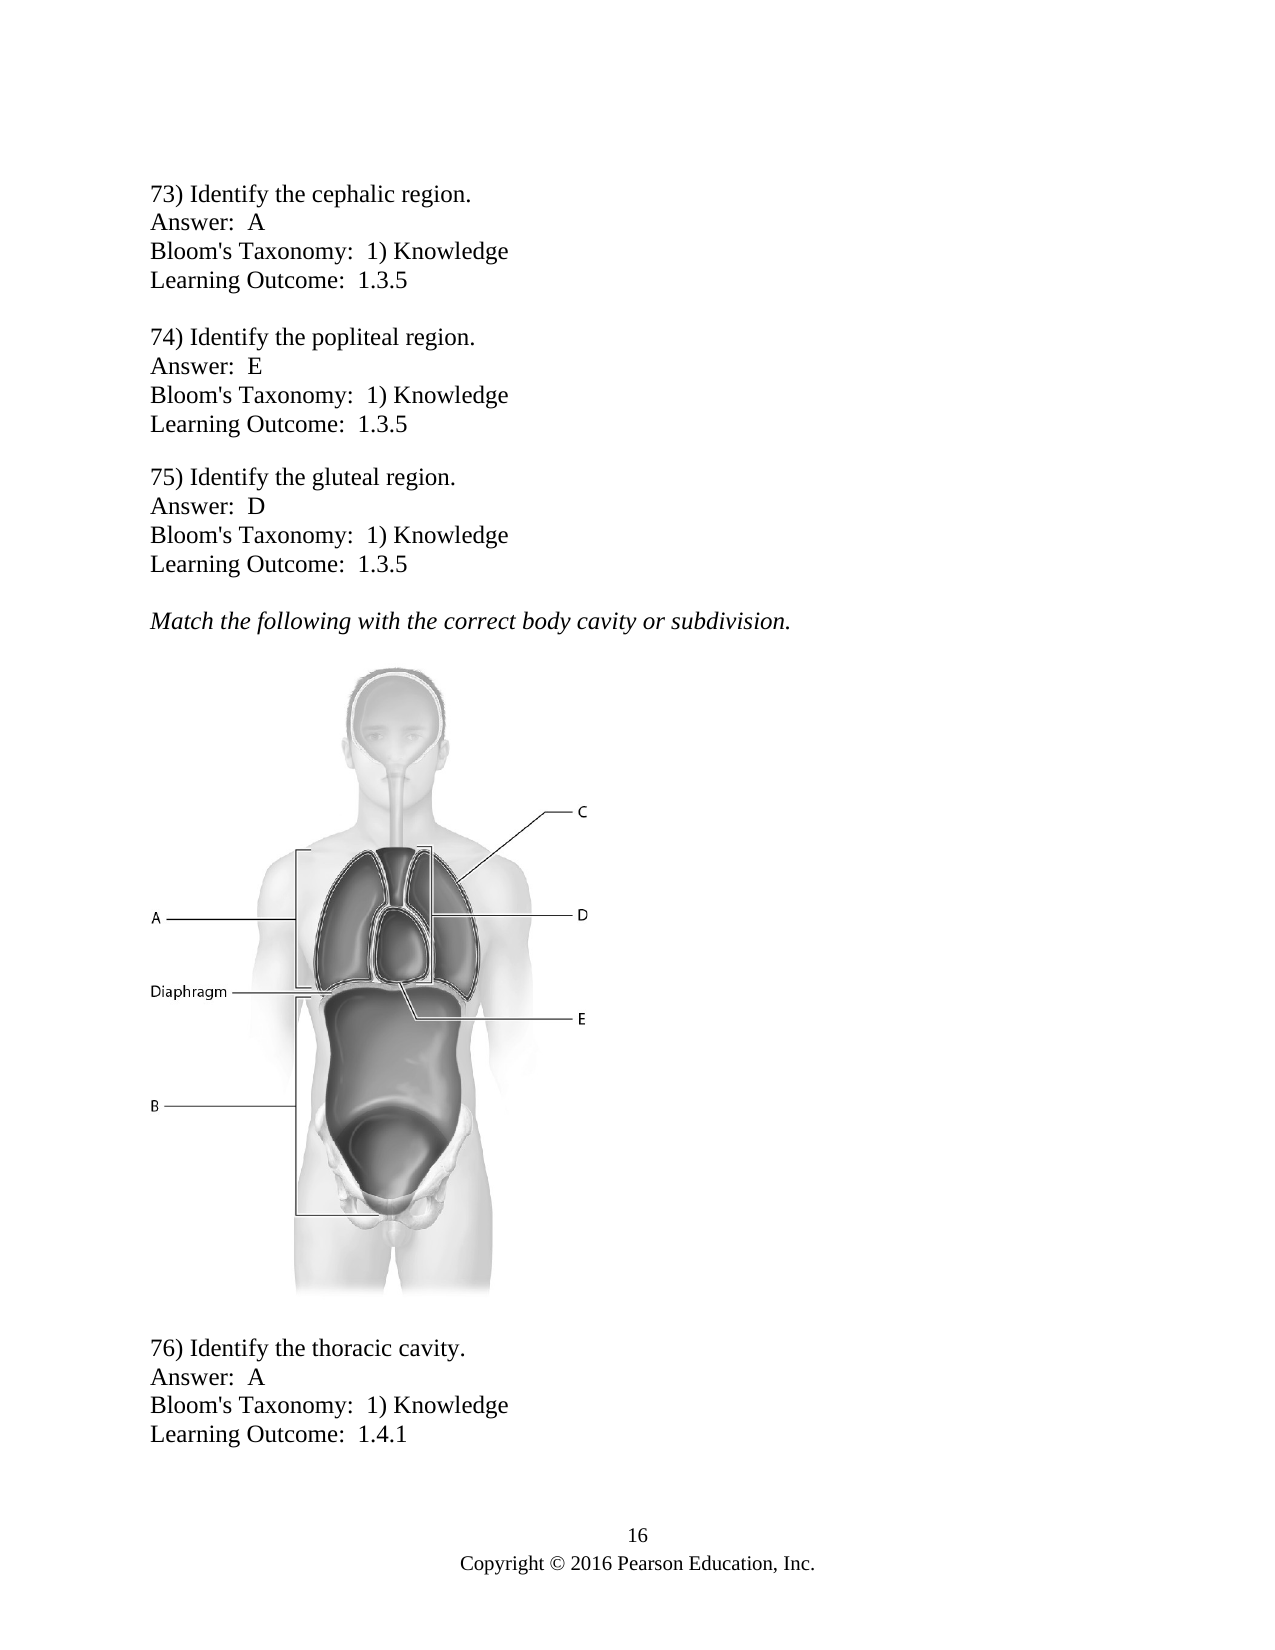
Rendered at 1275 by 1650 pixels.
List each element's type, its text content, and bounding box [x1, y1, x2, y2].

text 73) Identify the cephalic region. [150, 179, 1125, 207]
text Answer: A [150, 1362, 1125, 1391]
text 74) Identify the popliteal region. [150, 322, 1125, 351]
text Bloom's Taxonomy: 1) Knowledge [150, 236, 1125, 265]
text Answer: E [150, 351, 1125, 380]
text 75) Identify the gluteal region. [150, 462, 1125, 491]
text Answer: A [150, 207, 1125, 236]
text 76) Identify the thoracic cavity. [150, 1333, 1125, 1362]
text Bloom's Taxonomy: 1) Knowledge [150, 380, 1125, 409]
text Match the following with the correct body cavity or subdivision. [150, 606, 1125, 635]
text Answer: D [150, 491, 1125, 520]
text Learning Outcome: 1.4.1 [150, 1419, 1125, 1448]
text Learning Outcome: 1.3.5 [150, 409, 1125, 437]
text Bloom's Taxonomy: 1) Knowledge [150, 1391, 1125, 1419]
text Bloom's Taxonomy: 1) Knowledge [150, 520, 1125, 549]
picture [150, 663, 588, 1305]
text Learning Outcome: 1.3.5 [150, 549, 1125, 577]
text Learning Outcome: 1.3.5 [150, 265, 1125, 294]
